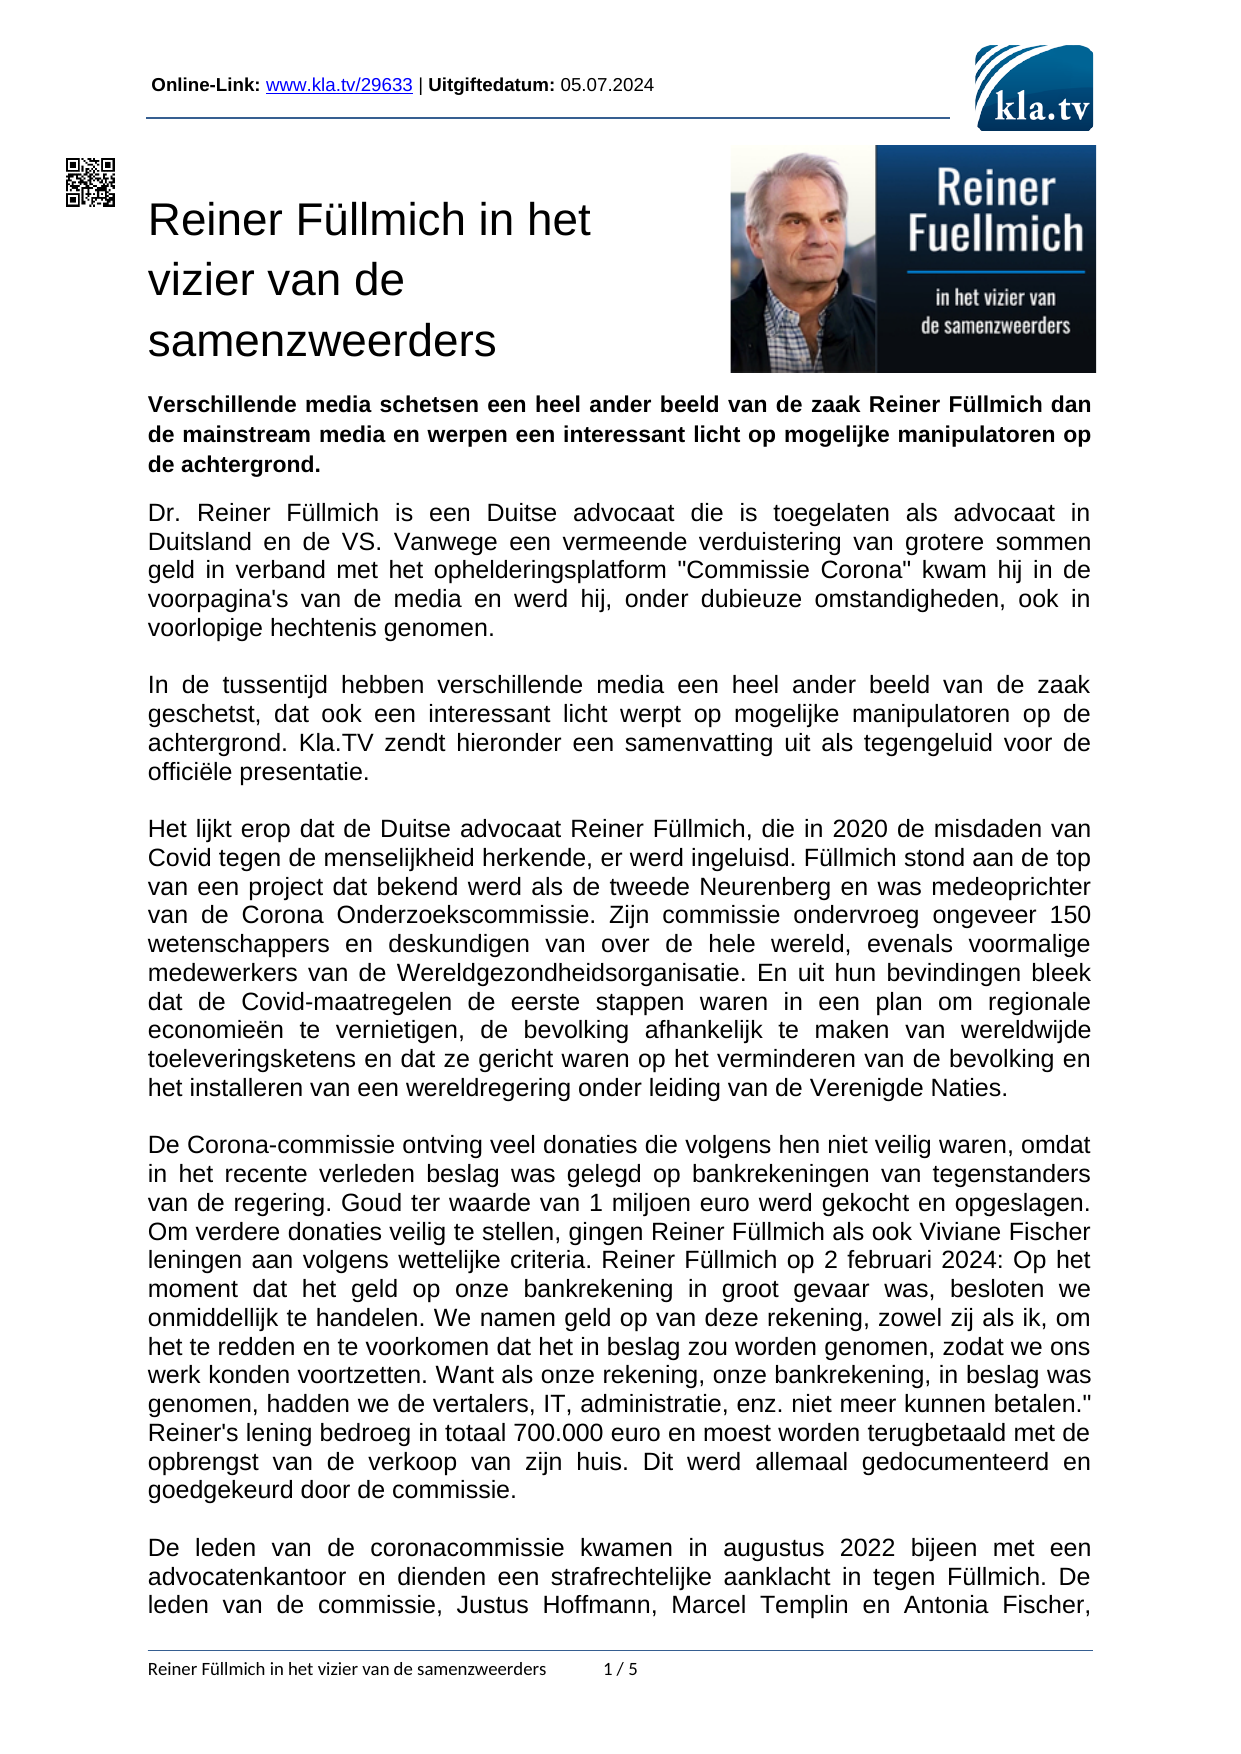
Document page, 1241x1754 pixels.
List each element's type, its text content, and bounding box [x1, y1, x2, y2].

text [148, 1533, 1093, 1619]
text Verschillende media schetsen een heel ander beeld van de zaak Reiner Füllmich dan de mainstream media en werpen een interessant licht op mogelijke manipulatoren op de achtergrond. [148, 391, 1093, 477]
text Het lijkt erop dat de Duitse advocaat Reiner Füllmich, die in 2020 de misdaden van Covid tegen de menselijkheid herkende, er werd ingeluisd. Füllmich stond aan de top van een project dat bekend werd als de tweede Neurenberg en was medeoprichter van de Corona Onderzoekscommissie. Zijn commissie ondervroeg ongeveer 150 wetenschappers en deskundigen van over de hele wereld, evenals voormalige medewerkers van de Wereldgezondheidsorganisatie. En uit hun bevindingen bleek dat de Covid-maatregelen de eerste stappen waren in een plan om regionale economieën te vernietigen, de bevolking afhankelijk te maken van wereldwijde toeleveringsketens en dat ze gericht waren op het verminderen van de bevolking en het installeren van een wereldregering onder leiding van de Verenigde Naties. [148, 814, 1093, 1102]
text In de tussentijd hebben verschillende media een heel ander beeld van de zaak geschetst, dat ook een interessant licht werpt op mogelijke manipulatoren op de achtergrond. Kla.TV zendt hieronder een samenvatting uit als tegengeluid voor de officiële presentatie. [148, 670, 1093, 785]
picture [58, 150, 118, 210]
text Reiner Füllmich in het vizier van de samenzweerders [148, 192, 1093, 366]
text De Corona-commissie ontving veel donaties die volgens hen niet veilig waren, omdat in het recente verleden beslag was gelegd op bankrekeningen van tegenstanders van de regering. Goud ter waarde van 1 miljoen euro werd gekocht en opgeslagen. Om verdere donaties veilig te stellen, gingen Reiner Füllmich als ook Viviane Fischer leningen aan volgens wettelijke criteria. Reiner Füllmich op 2 februari 2024: Op het moment dat het geld op onze bankrekening in groot gevaar was, besloten we onmiddellijk te handelen. We namen geld op van deze rekening, zowel zij als ik, om het te redden en te voorkomen dat het in beslag zou worden genomen, zodat we ons werk konden voortzetten. Want als onze rekening, onze bankrekening, in beslag was genomen, hadden we de vertalers, IT, administratie, enz. niet meer kunnen betalen." Reiner's lening bedroeg in totaal 700.000 euro en moest worden terugbetaald met de opbrengst van de verkoop van zijn huis. Dit werd allemaal gedocumenteerd en goedgekeurd door de commissie. [148, 1130, 1093, 1504]
text Dr. Reiner Füllmich is een Duitse advocaat die is toegelaten als advocaat in Duitsland en de VS. Vanwege een vermeende verduistering van grotere sommen geld in verband met het ophelderingsplatform "Commissie Corona" kwam hij in de voorpagina's van de media en werd hij, onder dubieuze omstandigheden, ook in voorlopige hechtenis genomen. [148, 498, 1093, 642]
